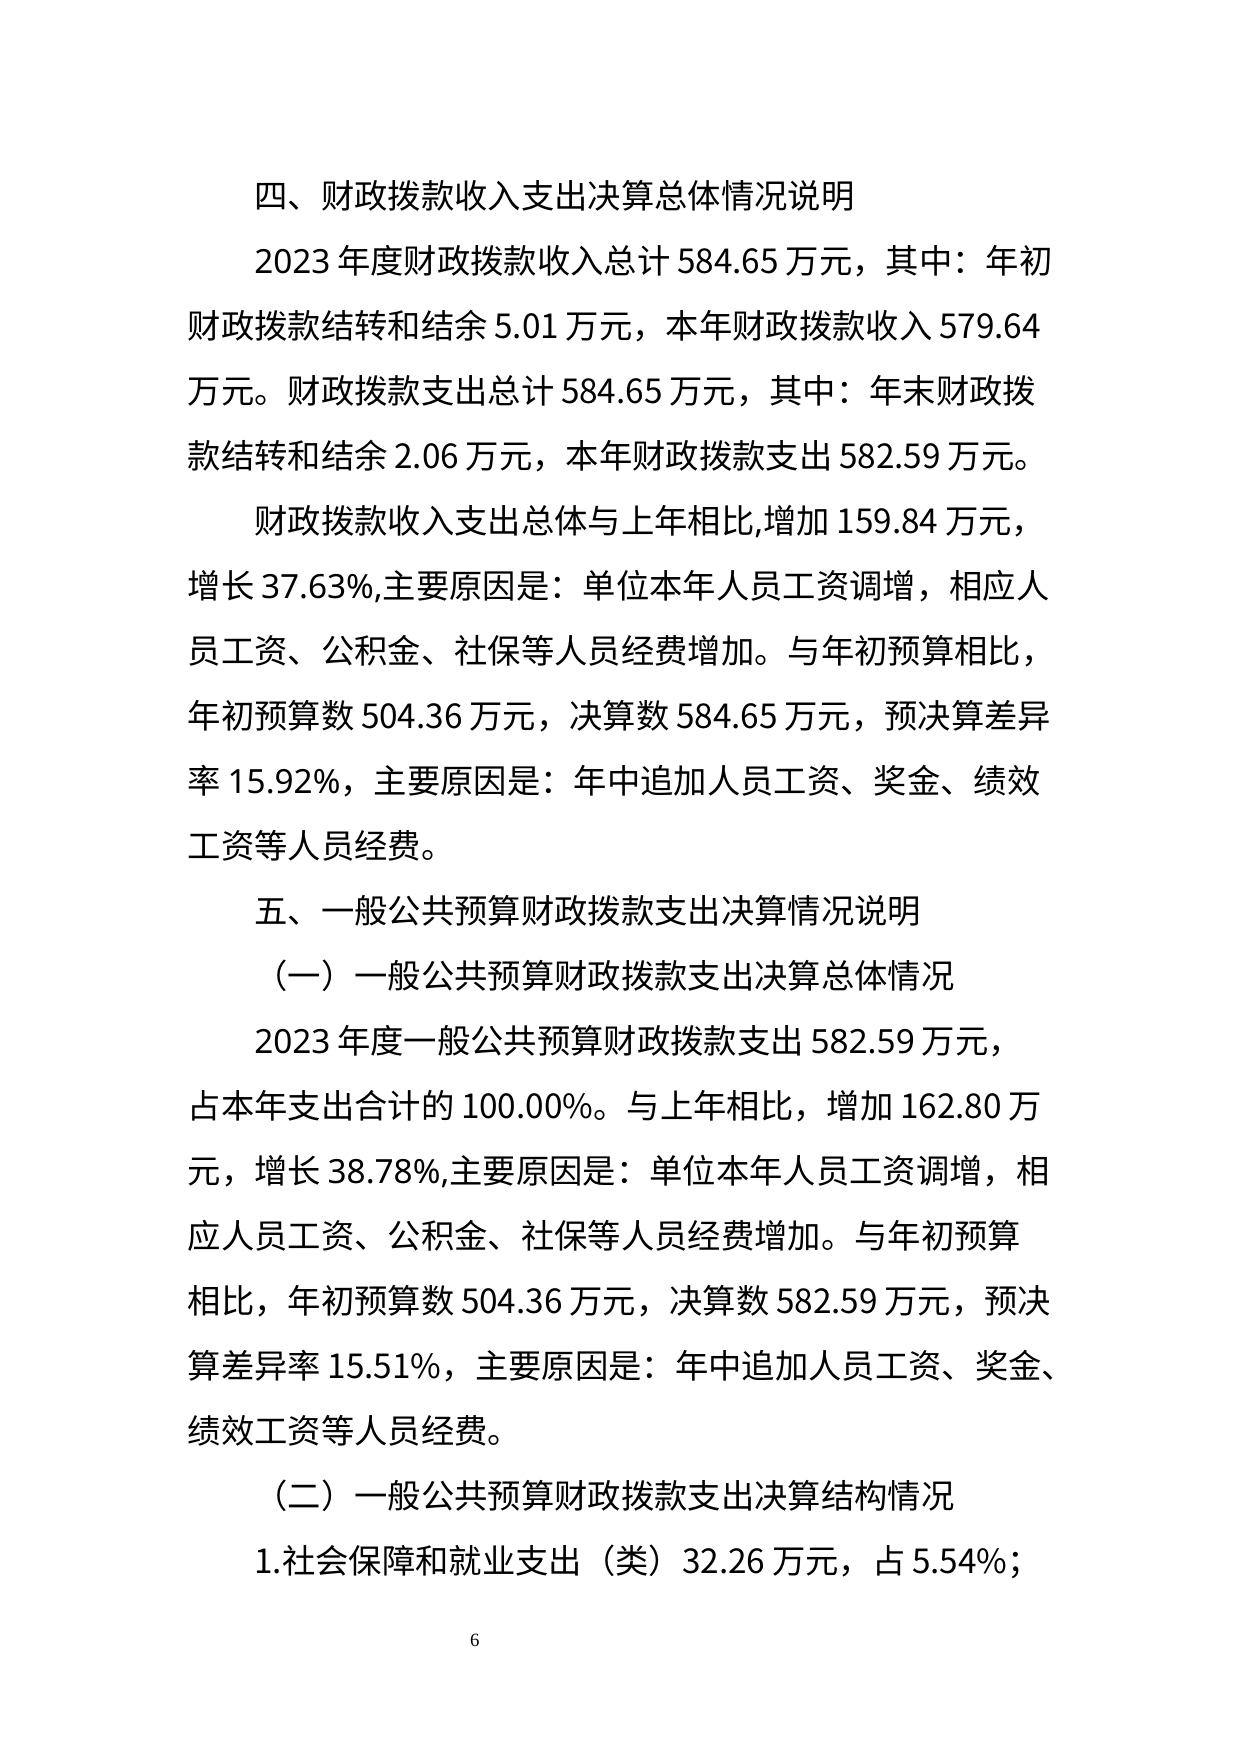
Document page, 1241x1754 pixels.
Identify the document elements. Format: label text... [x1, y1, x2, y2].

text 2023年度财政拨款收入总计584.65万元，其中：年初财政拨款结转和结余5.01万元，本年财政拨款收入579.64万元。财政拨款支出总计584.65万元，其中：年末财政拨款结转和结余2.06万元，本年财政拨款支出582.59万元。 [187, 227, 1053, 487]
text 五、一般公共预算财政拨款支出决算情况说明 [187, 877, 1053, 942]
text 2023年度一般公共预算财政拨款支出582.59万元，占本年支出合计的100.00%。与上年相比，增加162.80万元，增长38.78%,主要原因是：单位本年人员工资调增，相应人员工资、公积金、社保等人员经费增加。与年初预算相比，年初预算数504.36万元，决算数582.59万元，预决算差异率15.51%，主要原因是：年中追加人员工资、奖金、绩效工资等人员经费。 [187, 1007, 1053, 1462]
text 1.社会保障和就业支出（类）32.26万元，占5.54%； [187, 1527, 1053, 1592]
list 一般公共预算财政拨款支出决算结构情况 [187, 1462, 1053, 1527]
text 四、财政拨款收入支出决算总体情况说明 [187, 162, 1053, 227]
text （一）一般公共预算财政拨款支出决算总体情况 [187, 942, 1053, 1007]
text 财政拨款收入支出总体与上年相比,增加159.84万元，增长37.63%,主要原因是：单位本年人员工资调增，相应人员工资、公积金、社保等人员经费增加。与年初预算相比，年初预算数504.36万元，决算数584.65万元，预决算差异率15.92%，主要原因是：年中追加人员工资、奖金、绩效工资等人员经费。 [187, 487, 1053, 877]
